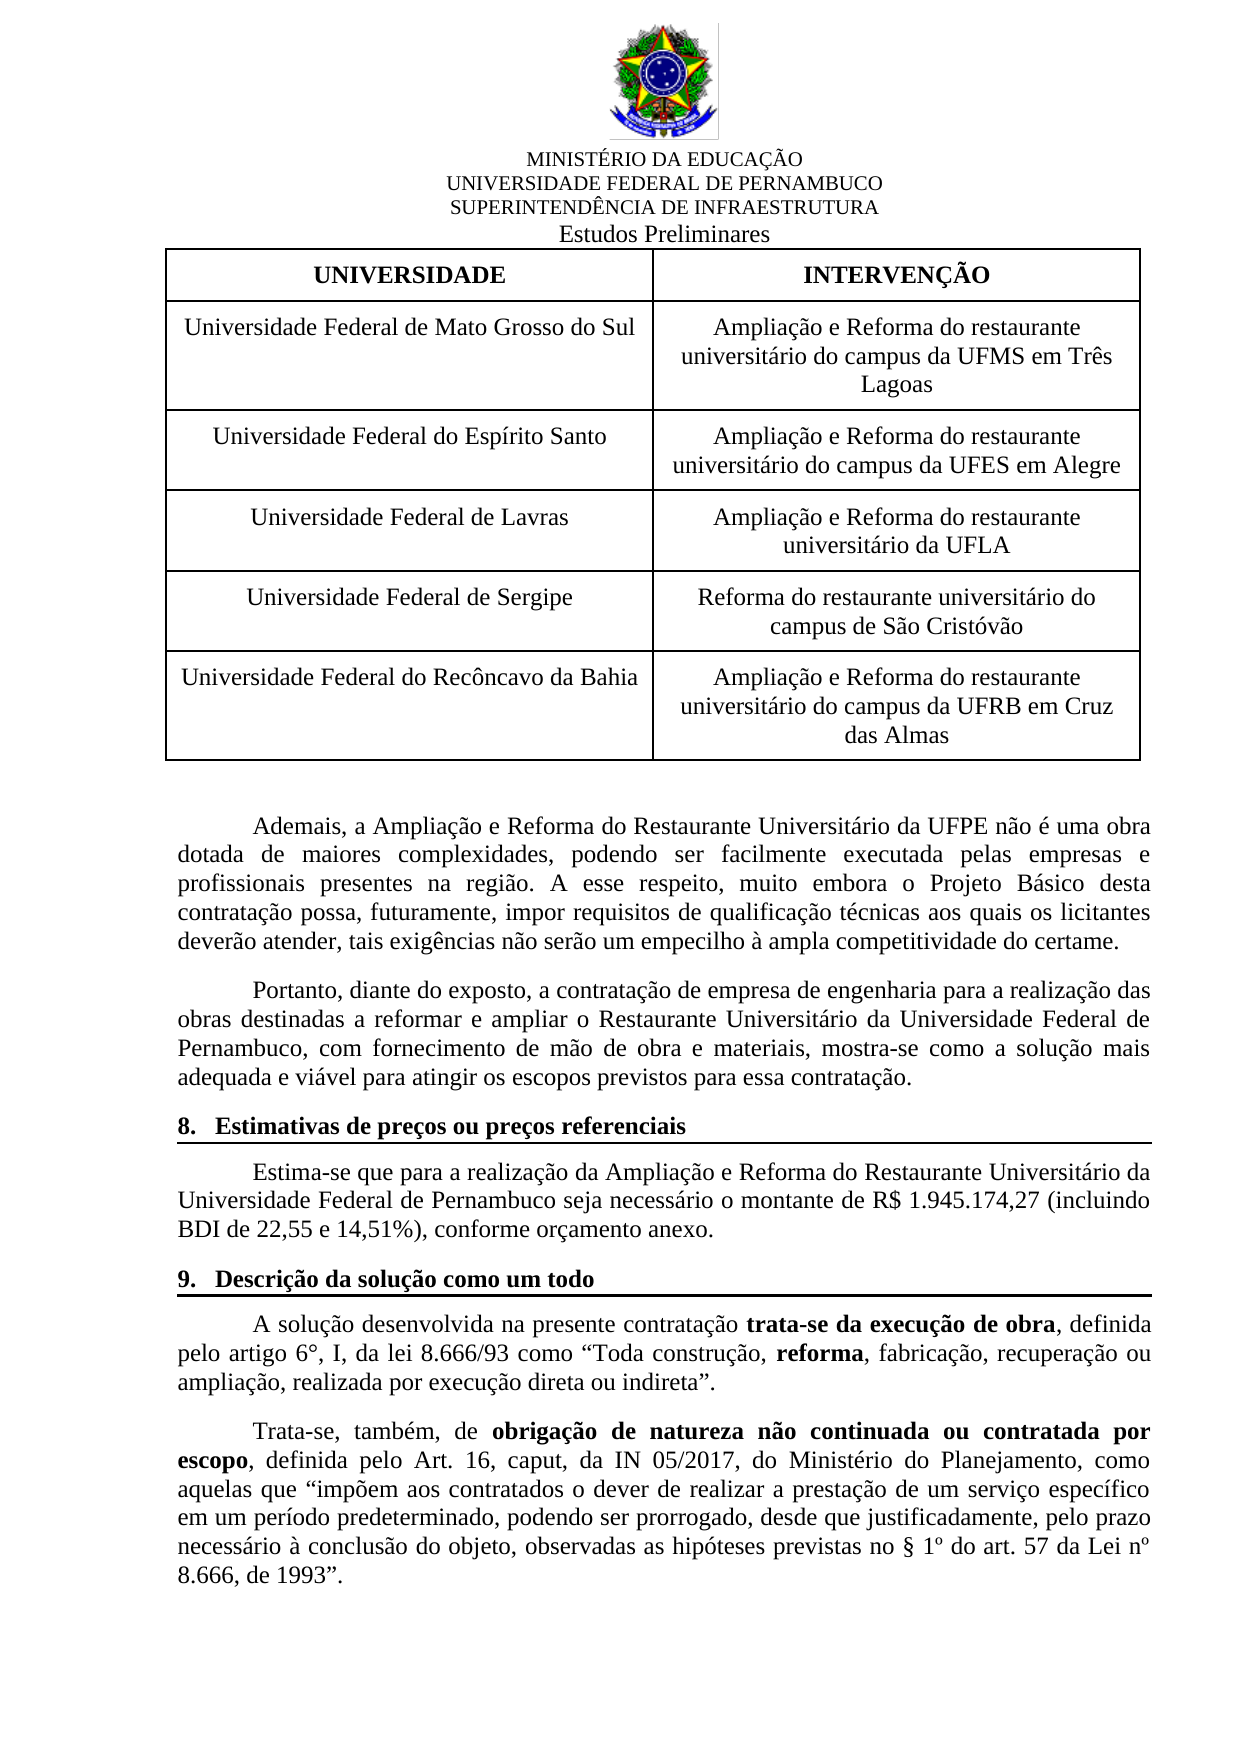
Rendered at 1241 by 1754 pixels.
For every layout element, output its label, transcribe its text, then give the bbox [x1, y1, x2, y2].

table_cell Universidade Federal de Lavras [167, 491, 652, 569]
table_cell Universidade Federal do Espírito Santo [167, 411, 652, 489]
table_cell Ampliação e Reforma do restaurante universitário do campus da UFES em Alegre [654, 411, 1139, 489]
text A solução desenvolvida na presente contratação trata-se da execução de obra, definida pelo artigo 6°, I, da lei 8.666/93 como “Toda construção, reforma, fabricação, recuperação ou ampliação, realizada por execução direta ou indireta”. [177, 1309, 1152, 1395]
text Ademais, a Ampliação e Reforma do Restaurante Universitário da UFPE não é uma obra dotada de maiores complexidades, podendo ser facilmente executada pelas empresas e profissionais presentes na região. A esse respeito, muito embora o Projeto Básico desta contratação possa, futuramente, impor requisitos de qualificação técnicas aos quais os licitantes deverão atender, tais exigências não serão um empecilho à ampla competitividade do certame. [177, 811, 1152, 954]
list Descrição da solução como um todo [177, 1264, 1152, 1294]
text Trata-se, também, de obrigação de natureza não continuada ou contratada por escopo, definida pelo Art. 16, caput, da IN 05/2017, do Ministério do Planejamento, como aquelas que “impõem aos contratados o dever de realizar a prestação de um serviço específico em um período predeterminado, podendo ser prorrogado, desde que justificadamente, pelo prazo necessário à conclusão do objeto, observadas as hipóteses previstas no § 1º do art. 57 da Lei nº 8.666, de 1993”. [177, 1416, 1152, 1589]
text Portanto, diante do exposto, a contratação de empresa de engenharia para a realização das obras destinadas a reformar e ampliar o Restaurante Universitário da Universidade Federal de Pernambuco, com fornecimento de mão de obra e materiais, mostra-se como a solução mais adequada e viável para atingir os escopos previstos para essa contratação. [177, 975, 1152, 1090]
text Estima-se que para a realização da Ampliação e Reforma do Restaurante Universitário da Universidade Federal de Pernambuco seja necessário o montante de R$ 1.945.174,27 (incluindo BDI de 22,55 e 14,51%), conforme orçamento anexo. [177, 1157, 1152, 1243]
table_cell Ampliação e Reforma do restaurante universitário do campus da UFMS em Três Lagoas [654, 302, 1139, 409]
table_cell Reforma do restaurante universitário do campus de São Cristóvão [654, 572, 1139, 650]
list Estimativas de preços ou preços referenciais [177, 1111, 1152, 1142]
table_cell Universidade Federal de Mato Grosso do Sul [167, 302, 652, 409]
table_cell Universidade Federal de Sergipe [167, 572, 652, 650]
table_cell Ampliação e Reforma do restaurante universitário da UFLA [654, 491, 1139, 569]
table_cell Ampliação e Reforma do restaurante universitário do campus da UFRB em Cruz das Almas [654, 652, 1139, 759]
table_cell Universidade Federal do Recôncavo da Bahia [167, 652, 652, 759]
table_header INTERVENÇÃO [654, 250, 1139, 299]
table_header UNIVERSIDADE [167, 250, 652, 299]
picture [609, 23, 720, 141]
